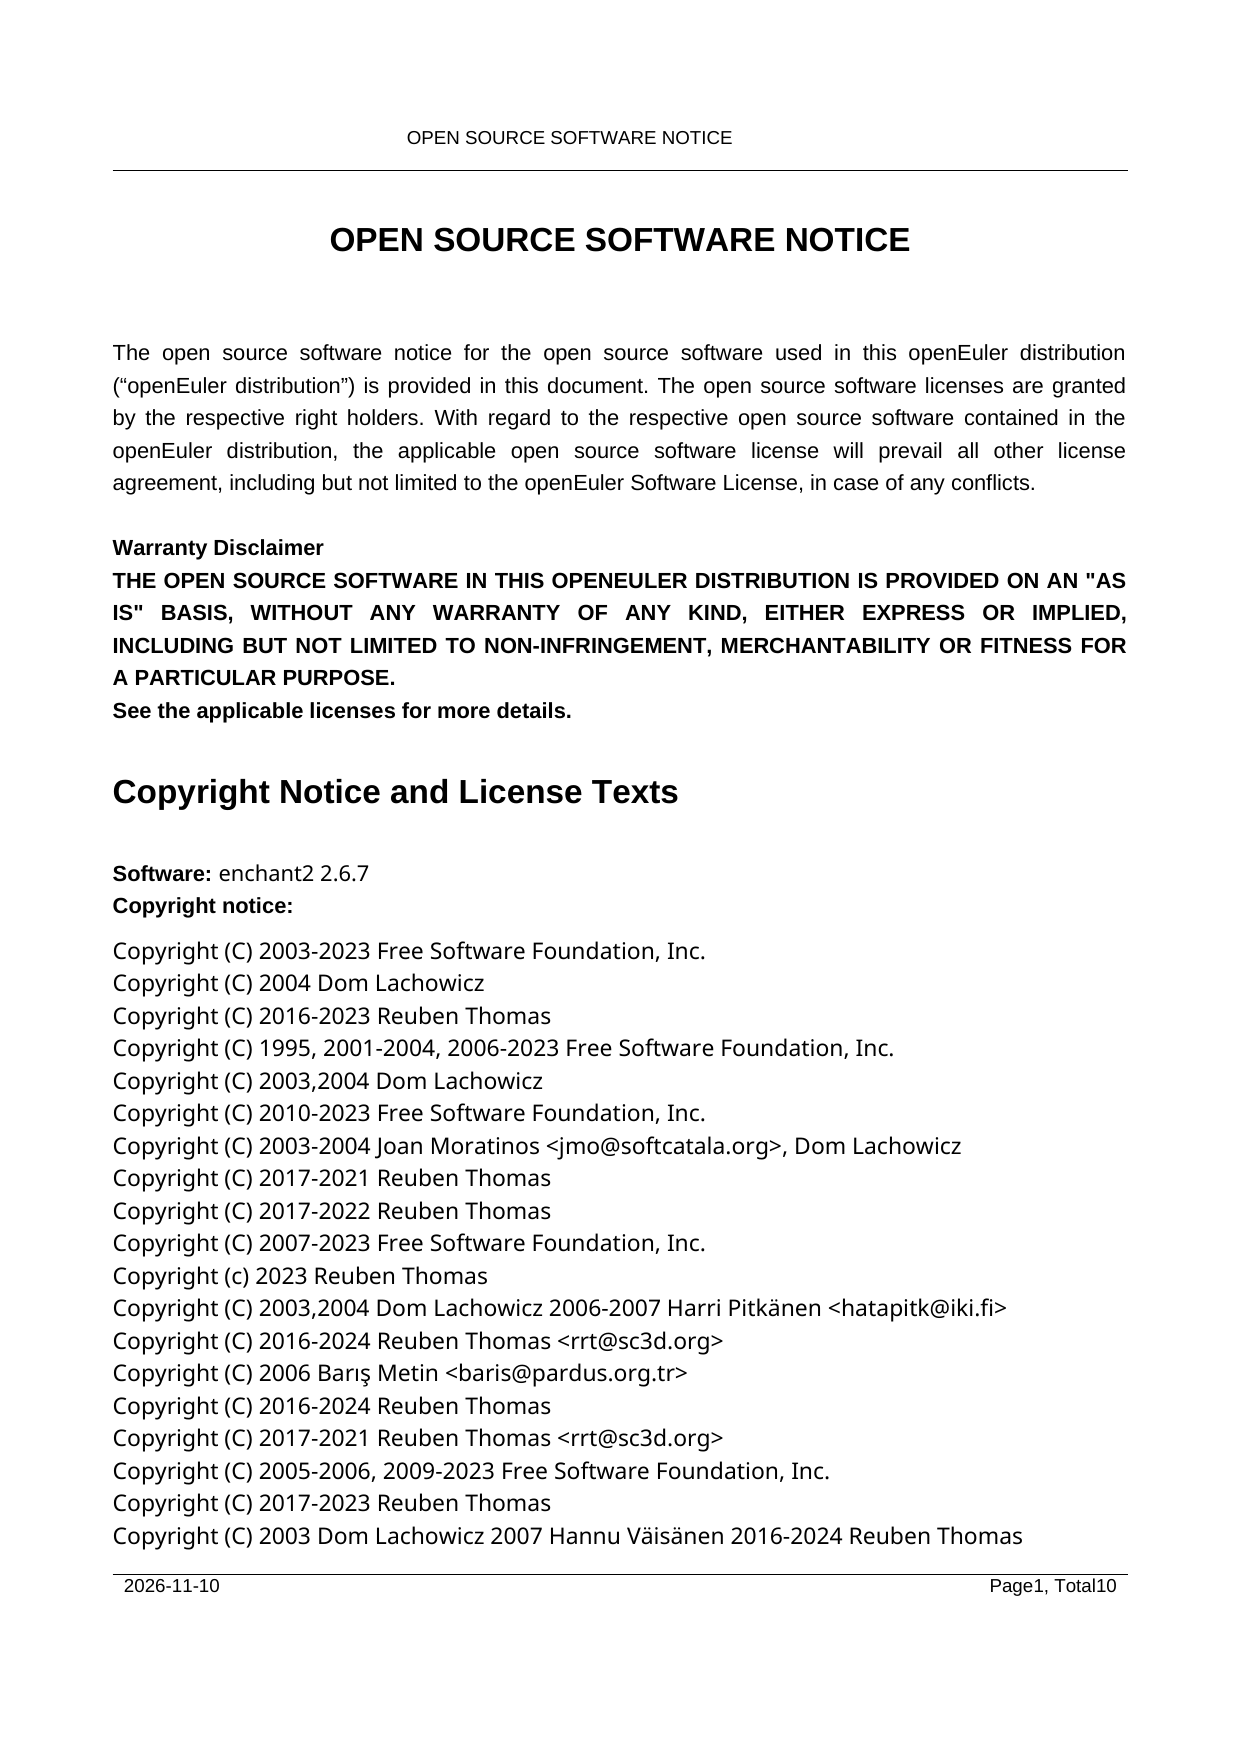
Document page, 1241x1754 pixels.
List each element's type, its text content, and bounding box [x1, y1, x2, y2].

text THE OPEN SOURCE SOFTWARE IN THIS OPENEULER DISTRIBUTION IS PROVIDED ON AN "AS IS" BASIS, WITHOUT ANY WARRANTY OF ANY KIND, EITHER EXPRESS OR IMPLIED, INCLUDING BUT NOT LIMITED TO NON-INFRINGEMENT, MERCHANTABILITY OR FITNESS FOR A PARTICULAR PURPOSE. See the applicable licenses for more details. [112, 564, 1128, 726]
text OPEN SOURCE SOFTWARE NOTICE [112, 206, 1128, 271]
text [112, 934, 1128, 1551]
text Copyright notice: [112, 889, 1128, 921]
title Software: enchant2 2.6.7 [112, 856, 1128, 889]
text The open source software notice for the open source software used in this openEuler distribution (“openEuler distribution”) is provided in this document. The open source software licenses are granted by the respective right holders. With regard to the respective open source software contained in the openEuler distribution, the applicable open source software license will prevail all other license agreement, including but not limited to the openEuler Software License, in case of any conflicts. [112, 336, 1128, 499]
text Warranty Disclaimer [112, 531, 1128, 564]
text Copyright Notice and License Texts [112, 759, 1128, 824]
